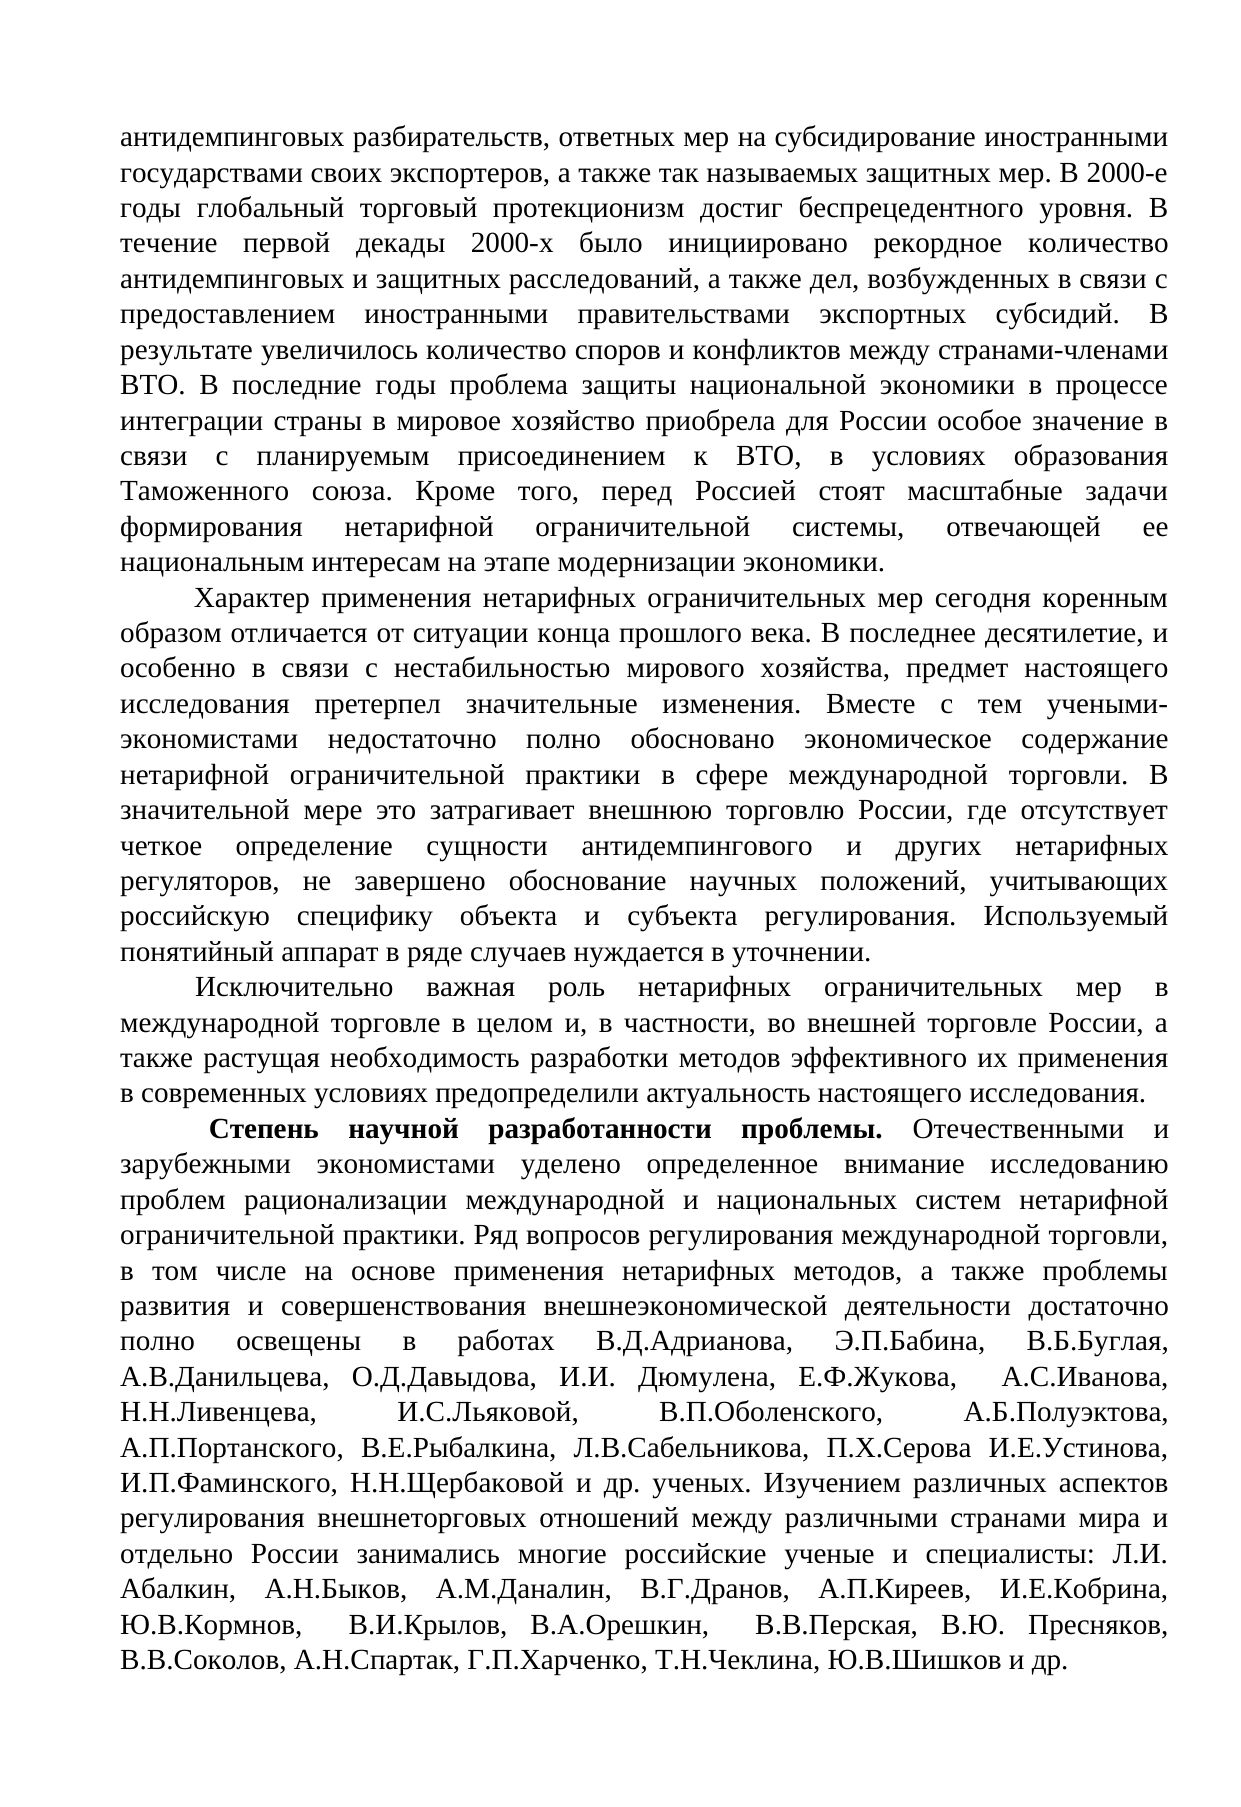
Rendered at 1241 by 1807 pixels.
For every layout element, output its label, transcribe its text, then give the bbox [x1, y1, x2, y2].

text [120, 118, 1169, 579]
text Степень научной разработанности проблемы. Отечественными и зарубежными экономистами уделено определенное внимание исследованию проблем рационализации международной и национальных систем нетарифной ограничительной практики. Ряд вопросов регулирования международной торговли, в том числе на основе применения нетарифных методов, а также проблемы развития и совершенствования внешнеэкономической деятельности достаточно полно освещены в работах В.Д.Адрианова, Э.П.Бабина, В.Б.Буглая, А.В.Данильцева, О.Д.Давыдова, И.И. Дюмулена, Е.Ф.Жукова, А.С.Иванова, Н.Н.Ливенцева, И.С.Льяковой, В.П.Оболенского, А.Б.Полуэктова, А.П.Портанского, В.Е.Рыбалкина, Л.В.Сабельникова, П.Х.Серова И.Е.Устинова, И.П.Фаминского, Н.Н.Щербаковой и др. ученых. Изучением различных аспектов регулирования внешнеторговых отношений между различными странами мира и отдельно России занимались многие российские ученые и специалисты: Л.И. Абалкин, А.Н.Быков, А.М.Даналин, В.Г.Дранов, А.П.Киреев, И.Е.Кобрина, Ю.В.Кормнов, В.И.Крылов, В.А.Орешкин, В.В.Перская, В.Ю. Пресняков, В.В.Соколов, А.Н.Спартак, Г.П.Харченко, Т.Н.Чеклина, Ю.В.Шишков и др. [120, 1110, 1169, 1677]
text Исключительно важная роль нетарифных ограничительных мер в международной торговле в целом и, в частности, во внешней торговле России, а также растущая необходимость разработки методов эффективного их применения в современных условиях предопределили актуальность настоящего исследования. [120, 968, 1169, 1110]
text Характер применения нетарифных ограничительных мер сегодня коренным образом отличается от ситуации конца прошлого века. В последнее десятилетие, и особенно в связи с нестабильностью мирового хозяйства, предмет настоящего исследования претерпел значительные изменения. Вместе с тем учеными-экономистами недостаточно полно обосновано экономическое содержание нетарифной ограничительной практики в сфере международной торговли. В значительной мере это затрагивает внешнюю торговлю России, где отсутствует четкое определение сущности антидемпингового и других нетарифных регуляторов, не завершено обоснование научных положений, учитывающих российскую специфику объекта и субъекта регулирования. Используемый понятийный аппарат в ряде случаев нуждается в уточнении. [120, 579, 1169, 968]
